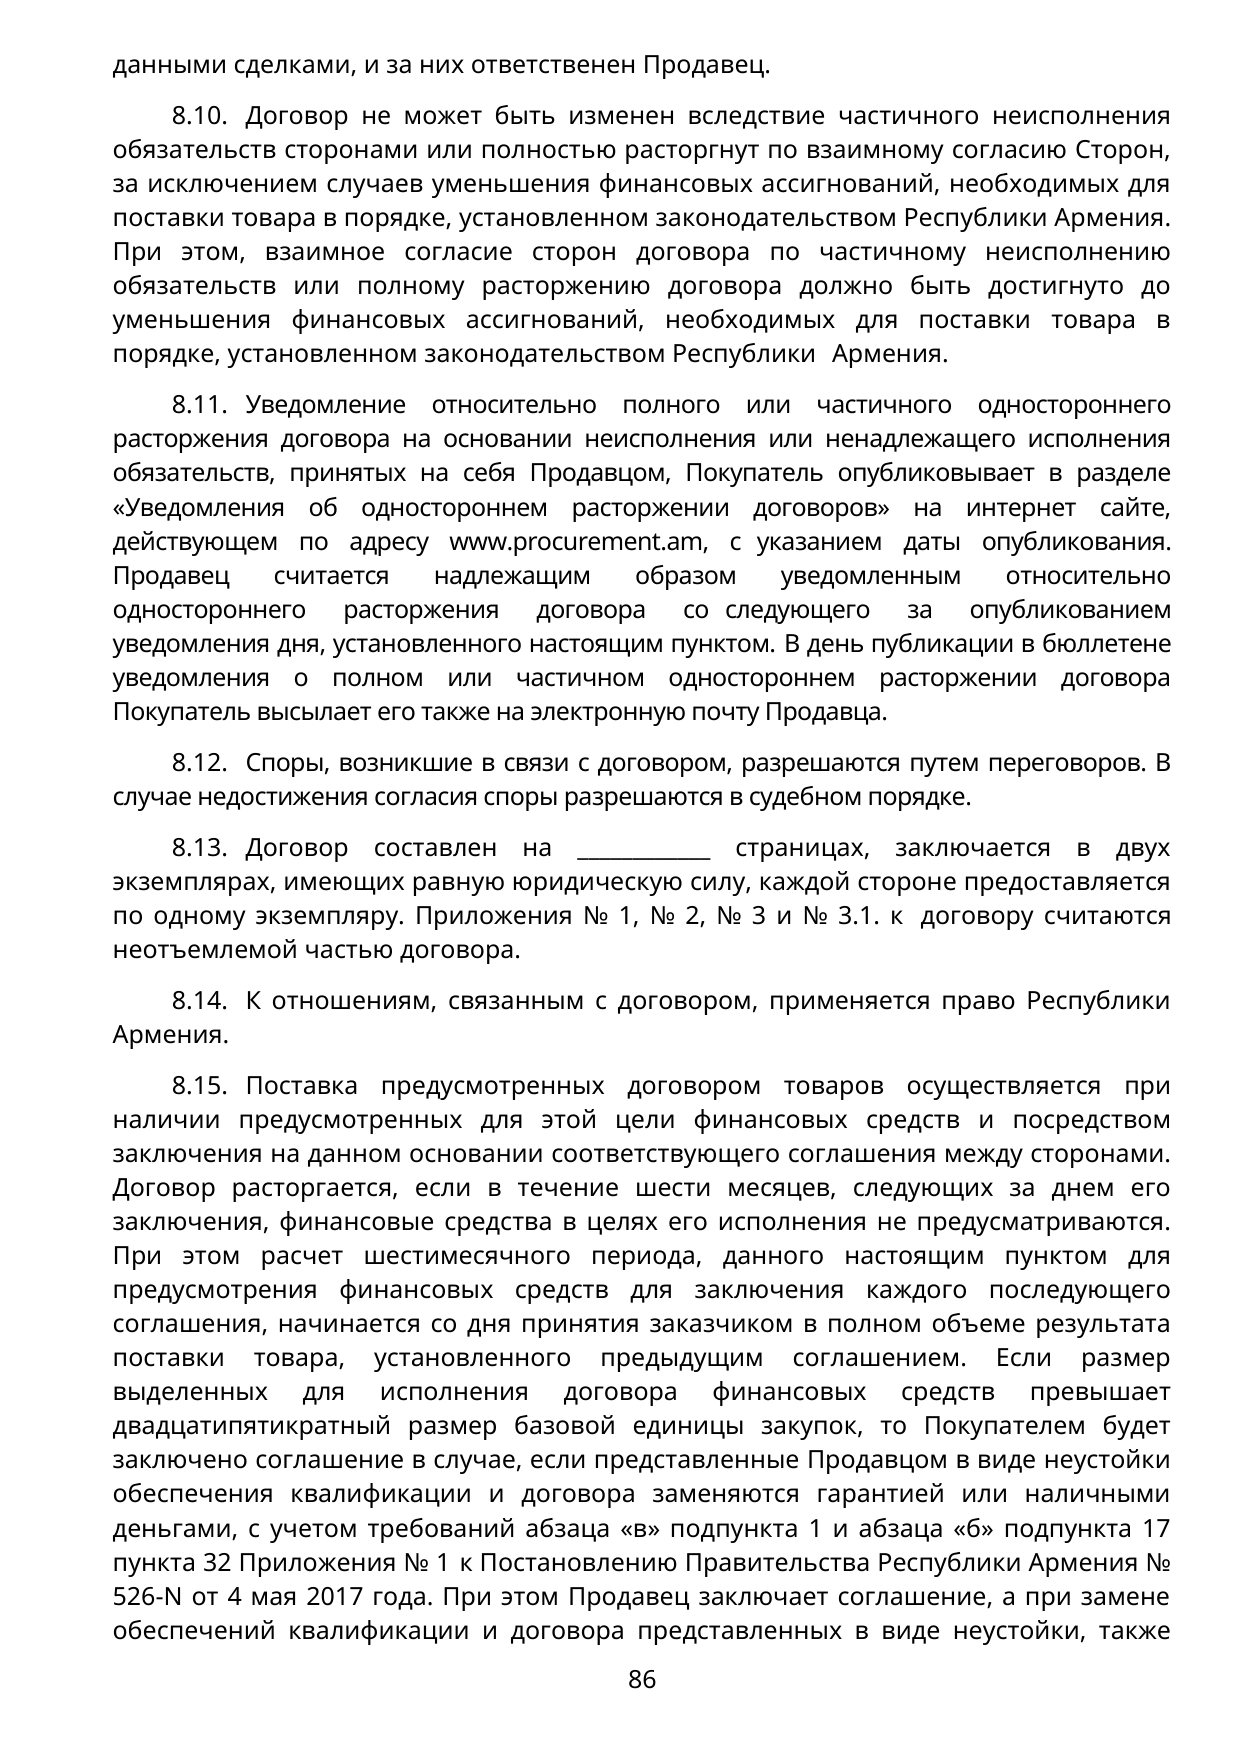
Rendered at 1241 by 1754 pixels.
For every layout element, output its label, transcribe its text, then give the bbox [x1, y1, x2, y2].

text 8.12. Споры, возникшие в связи с договором, разрешаются путем переговоров. В случае недостижения согласия споры разрешаются в судебном порядке. [112, 745, 1172, 813]
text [112, 1067, 1172, 1646]
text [112, 47, 1172, 81]
text 8.13. Договор составлен на ____________ страницах, заключается в двух экземплярах, имеющих равную юридическую силу, каждой стороне предоставляется по одному экземпляру. Приложения № 1, № 2, № 3 и № 3.1. к договору считаются неотъемлемой частью договора. [112, 829, 1172, 966]
text 8.10. Договор не может быть изменен вследствие частичного неисполнения обязательств сторонами или полностью расторгнут по взаимному согласию Сторон, за исключением случаев уменьшения финансовых ассигнований, необходимых для поставки товара в порядке, установленном законодательством Республики Армения. При этом, взаимное согласие сторон договора по частичному неисполнению обязательств или полному расторжению договора должно быть достигнуто до уменьшения финансовых ассигнований, необходимых для поставки товара в порядке, установленном законодательством Республики Армения. [112, 98, 1172, 370]
text 8.14. К отношениям, связанным с договором, применяется право Республики Армения. [112, 983, 1172, 1051]
text 8.11. Уведомление относительно полного или частичного одностороннего расторжения договора на основании неисполнения или ненадлежащего исполнения обязательств, принятых на себя Продавцом, Покупатель опубликовывает в разделе «Уведомления об одностороннем расторжении договоров» на интернет сайте, действующем по адресу www.procurement.am, с указанием даты опубликования. Продавец считается надлежащим образом уведомленным относительно одностороннего расторжения договора со следующего за опубликованием уведомления дня, установленного настоящим пунктом. В день публикации в бюллетене уведомления о полном или частичном одностороннем расторжении договора Покупатель высылает его также на электронную почту Продавца. [112, 387, 1172, 728]
